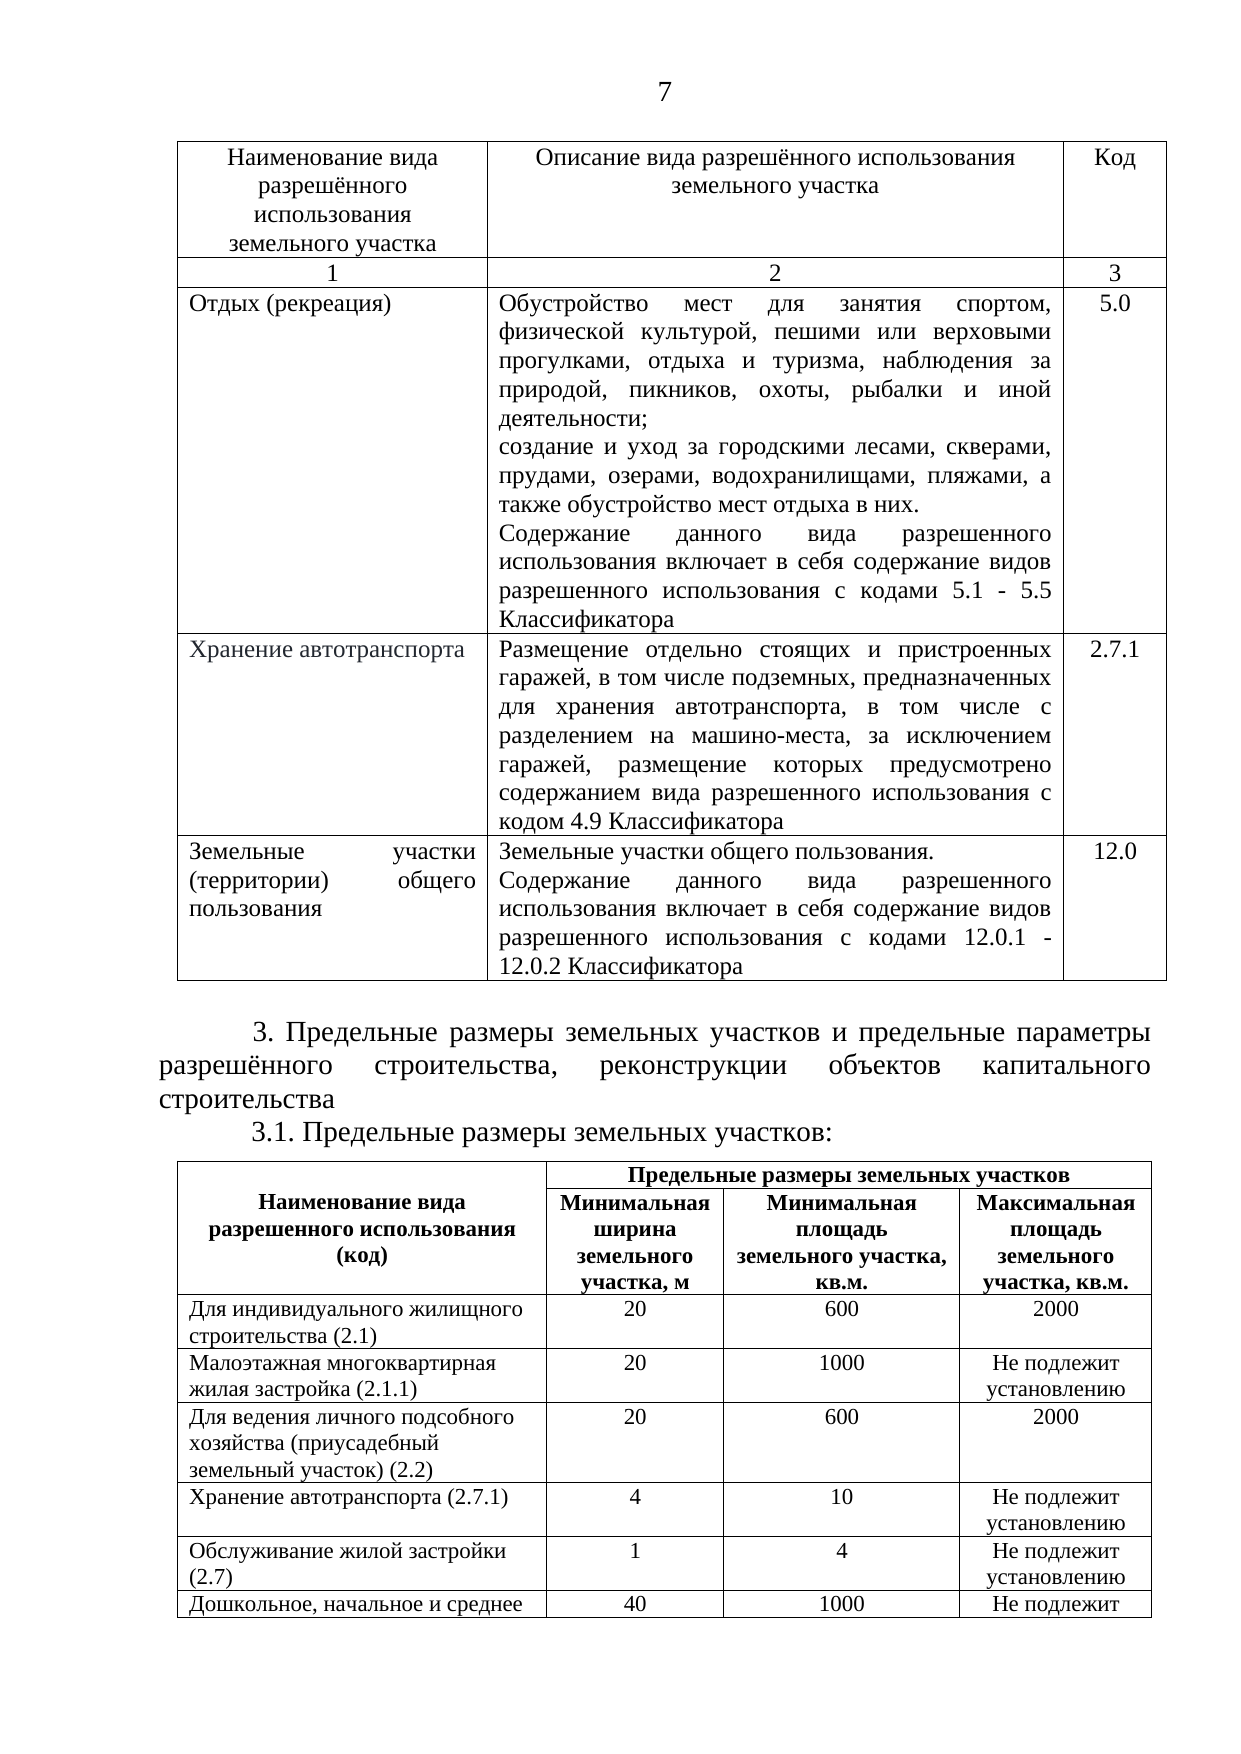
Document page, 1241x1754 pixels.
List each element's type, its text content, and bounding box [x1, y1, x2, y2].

table_cell 3 [1064, 258, 1166, 287]
table_cell Дошкольное, начальное и среднее общее образование (3.5.1) [178, 1591, 546, 1617]
table_cell Минимальная площадь земельного участка, кв.м. [724, 1189, 959, 1294]
table_cell 1 [547, 1537, 723, 1589]
table_cell 40 [547, 1591, 723, 1617]
table_header Наименование вида разрешённого использования земельного участка [178, 142, 487, 257]
table_cell Обустройство мест для занятия спортом, физической культурой, пешими или верховыми прогулками, отдыха и туризма, наблюдения за природой, пикников, охоты, рыбалки и иной деятельности; создание и уход за городскими лесами, скверами, прудами, озерами, водохранилищами, пляжами, а также обустройство мест отдыха в них. Содержание данного вида разрешенного использования включает в себя содержание видов разрешенного использования с кодами 5.1 - 5.5 Классификатора [488, 288, 1063, 633]
table_cell Минимальная ширина земельного участка, м [547, 1189, 723, 1294]
table_header Наименование вида разрешенного использования (код) [178, 1162, 546, 1294]
table_header Предельные размеры земельных участков [547, 1162, 1151, 1188]
table_cell 1000 [724, 1349, 959, 1402]
table_cell 20 [547, 1349, 723, 1402]
table_header Код [1064, 142, 1166, 257]
table_cell 12.0 [1064, 836, 1166, 980]
table_cell Для индивидуального жилищного строительства (2.1) [178, 1295, 546, 1348]
table_cell 10 [724, 1483, 959, 1536]
table_cell 2000 [960, 1295, 1151, 1348]
table_cell Не подлежит установлению [960, 1483, 1151, 1536]
table_cell Для ведения личного подсобного хозяйства (приусадебный земельный участок) (2.2) [178, 1403, 546, 1482]
text 3.1. Предельные размеры земельных участков: [177, 1114, 1152, 1148]
table_cell 600 [724, 1295, 959, 1348]
table_cell 1000 [724, 1591, 959, 1617]
table_cell Не подлежит установлению [960, 1591, 1151, 1617]
table_cell 2000 [960, 1403, 1151, 1482]
table_cell 1 [178, 258, 487, 287]
text 3. Предельные размеры земельных участков и предельные параметры разрешённого строительства, реконструкции объектов капитального строительства [158, 1014, 1152, 1114]
table_cell 20 [547, 1295, 723, 1348]
table_cell 20 [547, 1403, 723, 1482]
table_cell Хранение автотранспорта [178, 634, 487, 835]
table_cell Не подлежит установлению [960, 1537, 1151, 1589]
table_cell 2 [488, 258, 1063, 287]
table_cell Обслуживание жилой застройки (2.7) [178, 1537, 546, 1589]
table_header Описание вида разрешённого использования земельного участка [488, 142, 1063, 257]
table_cell Отдых (рекреация) [178, 288, 487, 633]
table_cell Хранение автотранспорта (2.7.1) [178, 1483, 546, 1536]
table_cell 2.7.1 [1064, 634, 1166, 835]
table_cell 600 [724, 1403, 959, 1482]
table_cell Земельные участки общего пользования. Содержание данного вида разрешенного использования включает в себя содержание видов разрешенного использования с кодами 12.0.1 - 12.0.2 Классификатора [488, 836, 1063, 980]
table_cell Не подлежит установлению [960, 1349, 1151, 1402]
table_cell Размещение отдельно стоящих и пристроенных гаражей, в том числе подземных, предназначенных для хранения автотранспорта, в том числе с разделением на машино-места, за исключением гаражей, размещение которых предусмотрено содержанием вида разрешенного использования с кодом 4.9 Классификатора [488, 634, 1063, 835]
table_cell Максимальная площадь земельного участка, кв.м. [960, 1189, 1151, 1294]
table_cell 5.0 [1064, 288, 1166, 633]
table_cell Малоэтажная многоквартирная жилая застройка (2.1.1) [178, 1349, 546, 1402]
table_cell 4 [724, 1537, 959, 1589]
table_cell 4 [547, 1483, 723, 1536]
table_cell Земельные участки (территории) общего пользования [178, 836, 487, 980]
